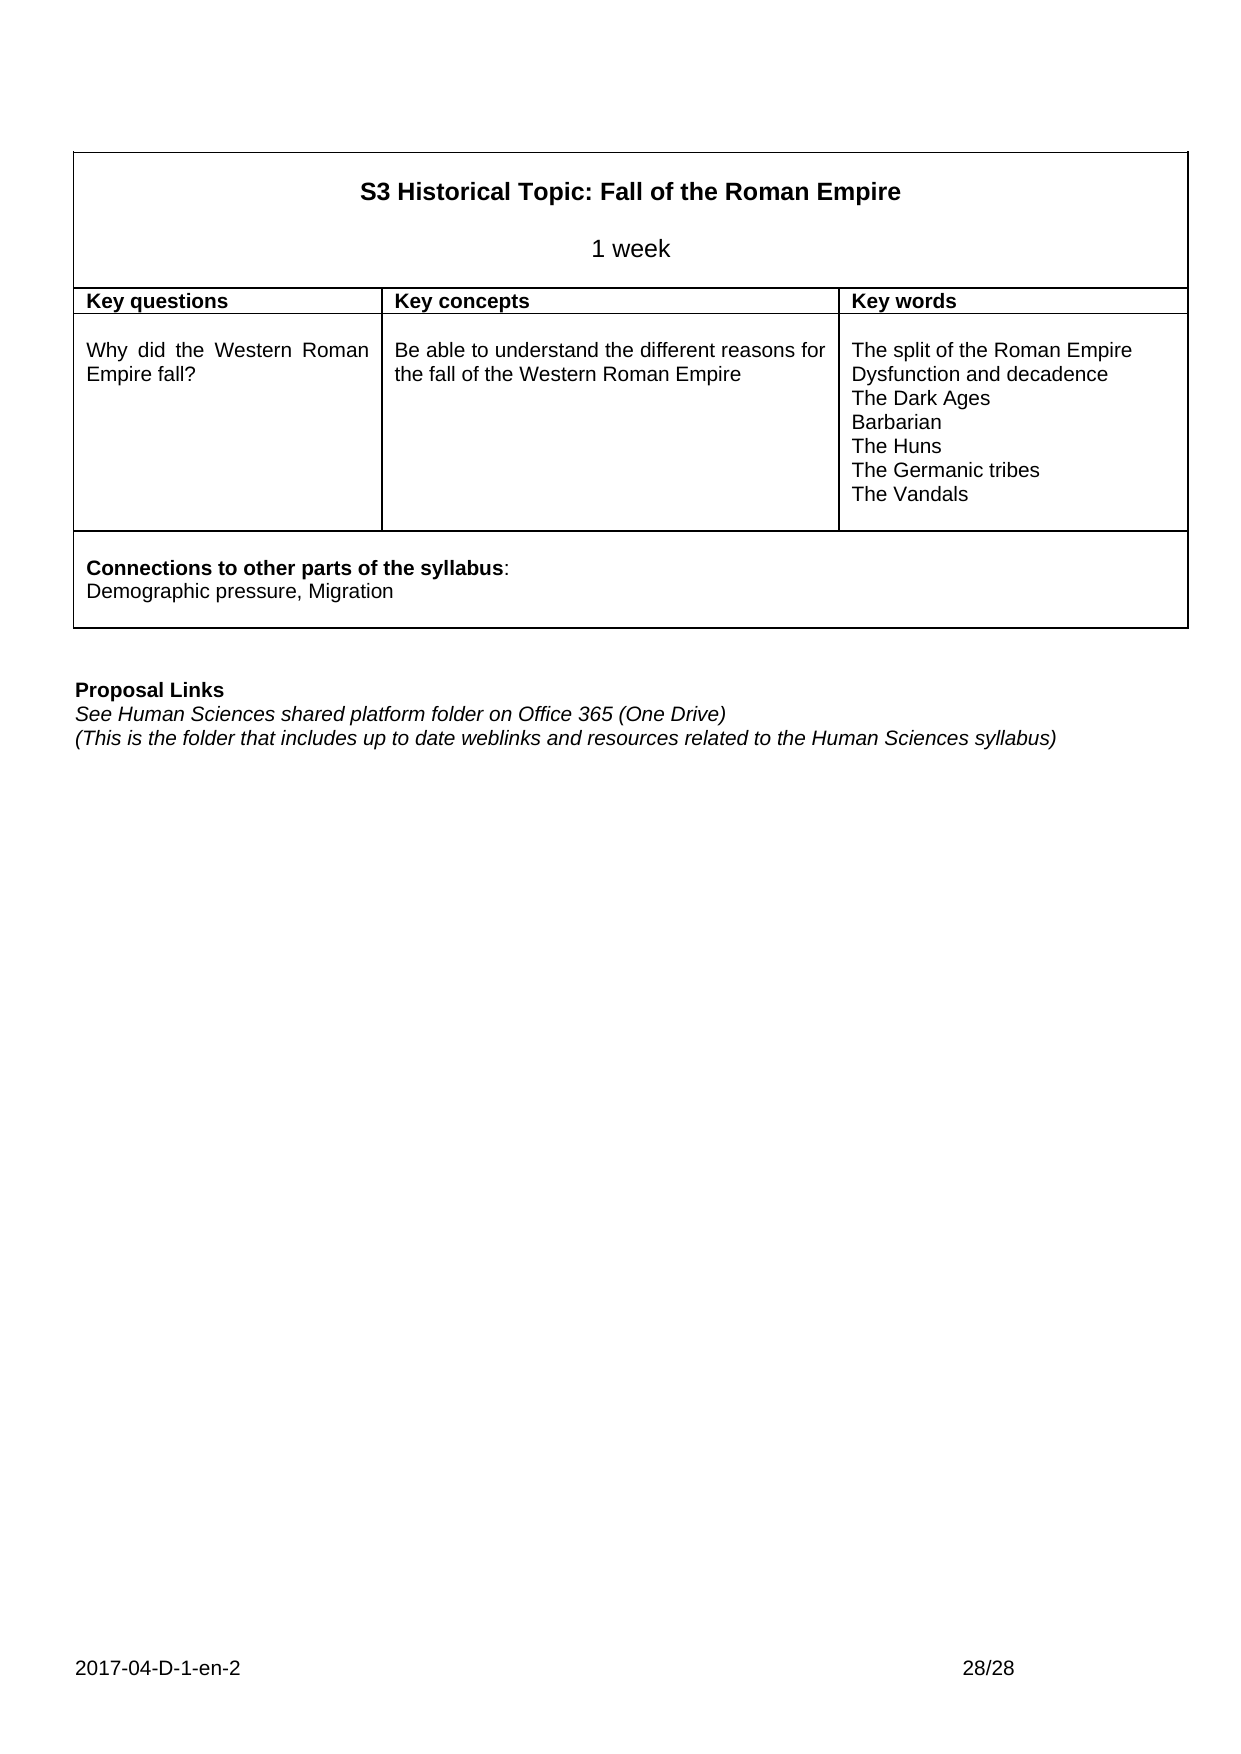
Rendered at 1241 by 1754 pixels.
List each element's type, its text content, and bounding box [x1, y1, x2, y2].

table_cell The split of the Roman Empire Dysfunction and decadence The Dark Ages Barbarian The Huns The Germanic tribes The Vandals [840, 314, 1187, 530]
text (This is the folder that includes up to date weblinks and resources related to the Human Sciences syllabus) [75, 726, 1165, 750]
table_cell Key concepts [383, 289, 838, 313]
table_header S3 Historical Topic: Fall of the Roman Empire 1 week [74, 153, 1187, 287]
table_cell Be able to understand the different reasons for the fall of the Western Roman Empire [383, 314, 838, 530]
table_cell Key words [840, 289, 1187, 313]
text See Human Sciences shared platform folder on Office 365 (One Drive) [75, 702, 1165, 726]
text Proposal Links [75, 678, 1165, 702]
table_cell Key questions [74, 289, 381, 313]
table_cell Why did the Western Roman Empire fall? [74, 314, 381, 530]
table_cell Connections to other parts of the syllabus: Demographic pressure, Migration [74, 532, 1187, 627]
